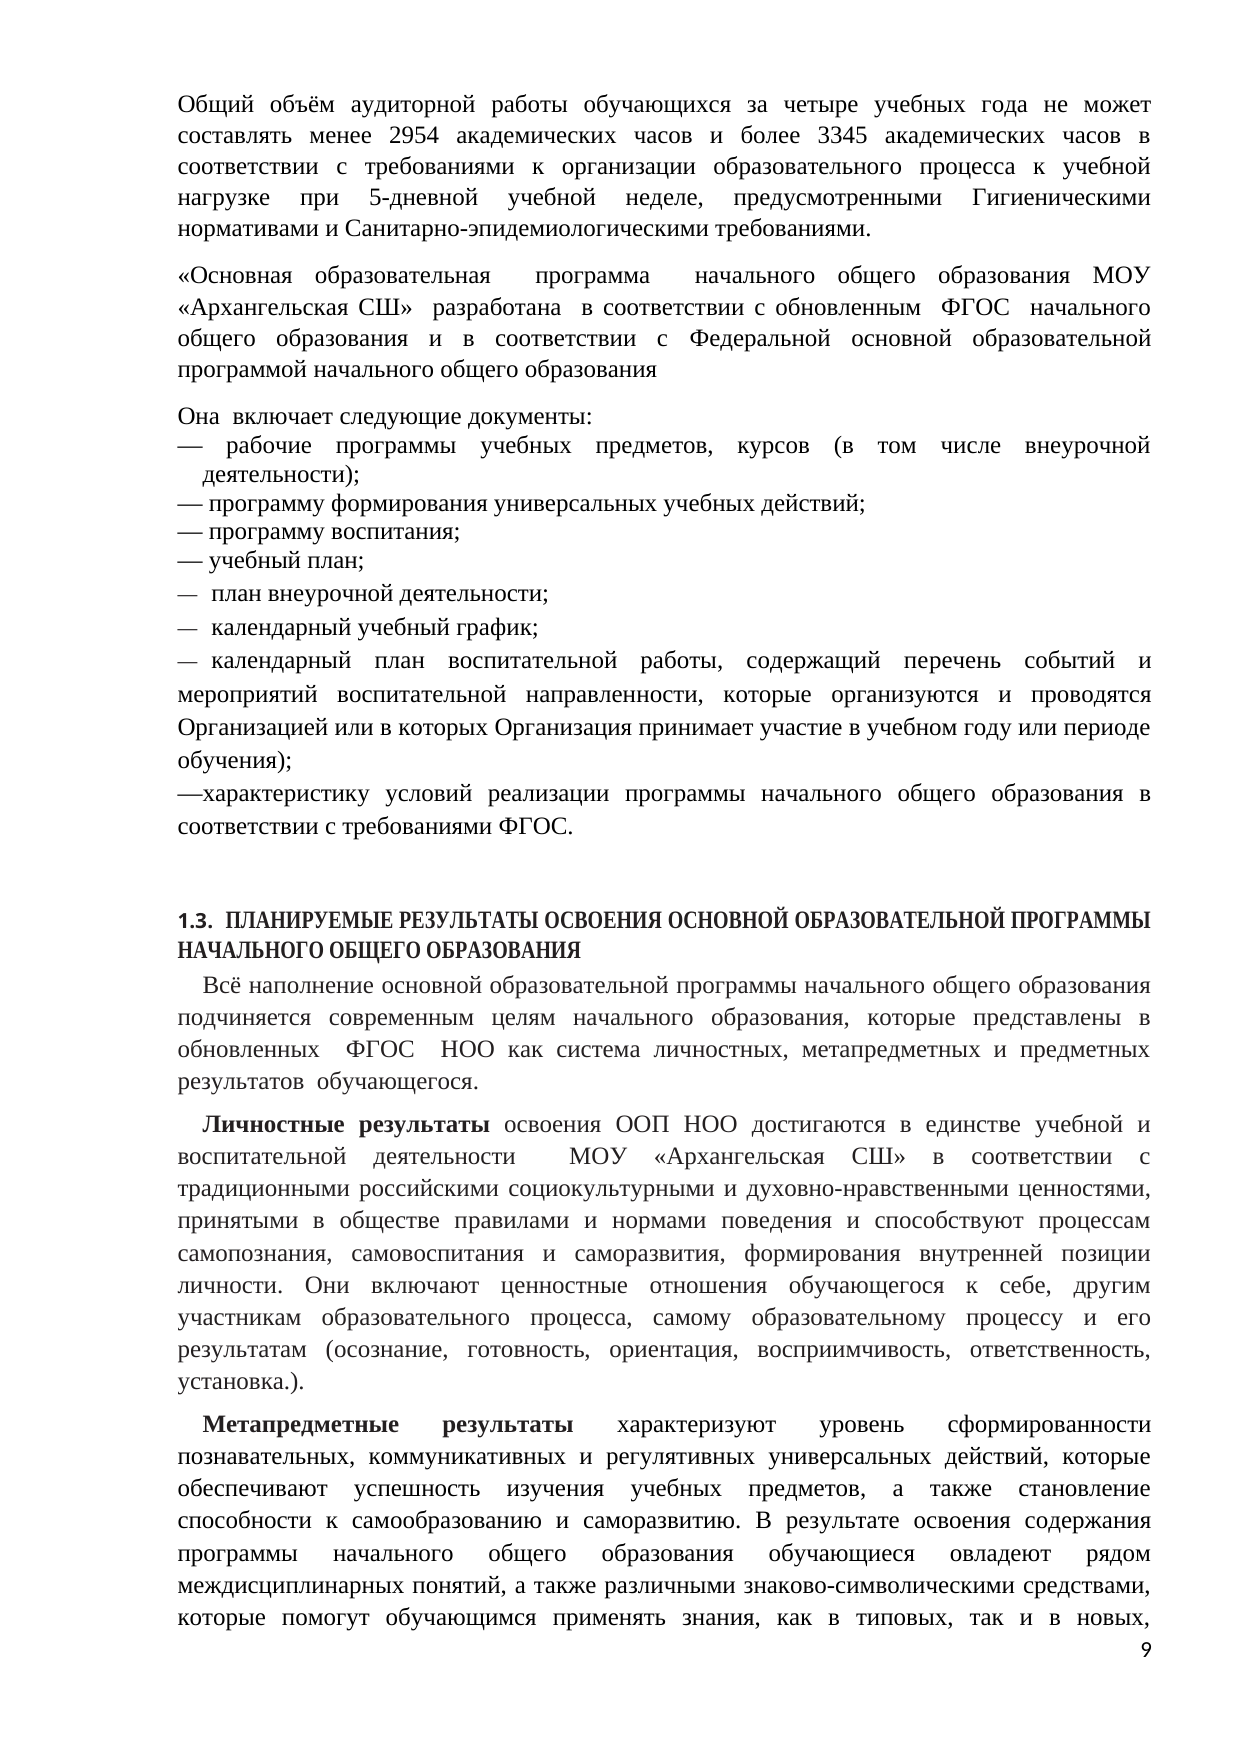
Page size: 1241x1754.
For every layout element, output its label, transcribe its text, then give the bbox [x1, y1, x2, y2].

text Она включает следующие документы: [177, 401, 1152, 430]
list план внеурочной деятельности; [177, 578, 1152, 607]
text Общий объём аудиторной работы обучающихся за четыре учебных года не может составлять менее 2954 академических часов и более 3345 академических часов в соответствии с требованиями к организации образовательного процесса к учебной нагрузке при 5-дневной учебной неделе, предусмотренными Гигиеническими нормативами и Санитарно-эпидемиологическими требованиями. [177, 89, 1152, 242]
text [177, 1409, 1152, 1631]
list календарный план воспитательной работы, содержащий перечень событий и мероприятий воспитательной направленности, которые организуются и проводятся Организацией или в которых Организация принимает участие в учебном году или периоде обучения); [177, 645, 1152, 773]
text Всё наполнение основной образовательной программы начального общего образования подчиняется современным целям начального образования, которые представлены в обновленных ФГОС НОО как система личностных, метапредметных и предметных результатов обучающегося. [177, 970, 1152, 1095]
list ПЛАНИРУЕМЫЕ РЕЗУЛЬТАТЫ ОСВОЕНИЯ ОСНОВНОЙ ОБРАЗОВАТЕЛЬНОЙ ПРОГРАММЫ НАЧАЛЬНОГО ОБЩЕГО ОБРАЗОВАНИЯ [177, 905, 1152, 963]
text — программу воспитания; [177, 516, 1152, 545]
text — учебный план; [177, 545, 1152, 574]
text Личностные результаты освоения ООП НОО достигаются в единстве учебной и воспитательной деятельности МОУ «Архангельская СШ» в соответствии с традиционными российскими социокультурными и духовно-нравственными ценностями, принятыми в обществе правилами и нормами поведения и способствуют процессам самопознания, самовоспитания и саморазвития, формирования внутренней позиции личности. Они включают ценностные отношения обучающегося к себе, другим участникам образовательного процесса, самому образовательному процессу и его результатам (осознание, готовность, ориентация, восприимчивость, ответственность, установка.). [177, 1109, 1152, 1395]
text —характеристику условий реализации программы начального общего образования в соответствии с требованиями ФГОС. [177, 778, 1152, 839]
text «Основная образовательная программа начального общего образования МОУ «Архангельская СШ» разработана в соответствии с обновленным ФГОС начального общего образования и в соответствии с Федеральной основной образовательной программой начального общего образования [177, 261, 1152, 382]
text — рабочие программы учебных предметов, курсов (в том числе внеурочной деятельности); [177, 430, 1152, 488]
text — программу формирования универсальных учебных действий; [177, 488, 1152, 516]
list календарный учебный график; [177, 612, 1152, 641]
